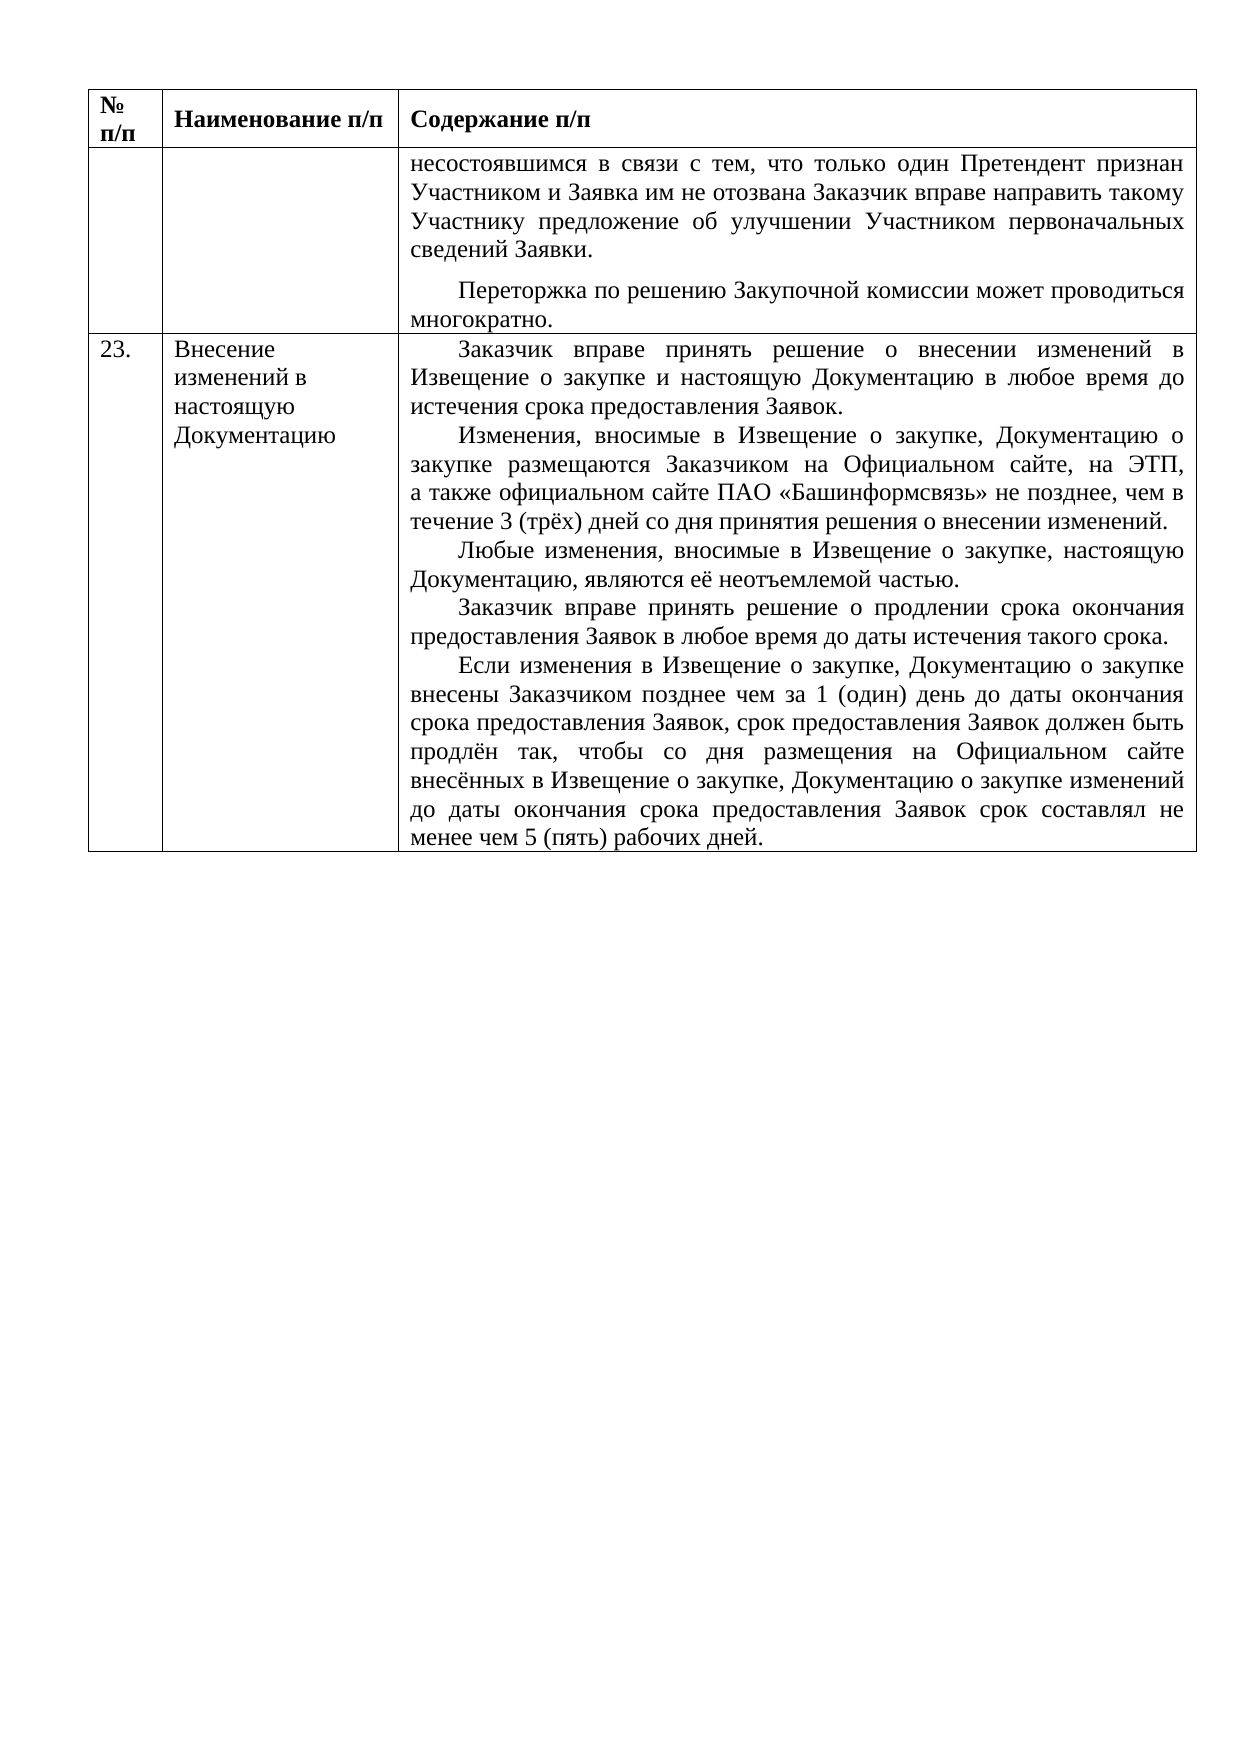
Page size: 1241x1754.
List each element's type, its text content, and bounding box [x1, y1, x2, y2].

table_header Наименование п/п [163, 90, 398, 147]
table_cell [89, 148, 162, 333]
table_cell [89, 334, 162, 851]
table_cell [163, 148, 398, 333]
table_header Содержание п/п [399, 90, 1196, 147]
table_header № п/п [89, 90, 162, 147]
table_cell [399, 148, 1196, 333]
table_cell Заказчик вправе принять решение о внесении изменений в Извещение о закупке и настоящую Документацию в любое время до истечения срока предоставления Заявок. Изменения, вносимые в Извещение о закупке, Документацию о закупке размещаются Заказчиком на Официальном сайте, на ЭТП, а также официальном сайте ПАО «Башинформсвязь» не позднее, чем в течение 3 (трёх) дней со дня принятия решения о внесении изменений. Любые изменения, вносимые в Извещение о закупке, настоящую Документацию, являются её неотъемлемой частью. Заказчик вправе принять решение о продлении срока окончания предоставления Заявок в любое время до даты истечения такого срока. Если изменения в Извещение о закупке, Документацию о закупке внесены Заказчиком позднее чем за 1 (один) день до даты окончания срока предоставления Заявок, срок предоставления Заявок должен быть продлён так, чтобы со дня размещения на Официальном сайте внесённых в Извещение о закупке, Документацию о закупке изменений до даты окончания срока предоставления Заявок срок составлял не менее чем 5 (пять) рабочих дней. [399, 334, 1196, 851]
table_cell Внесение изменений в настоящую Документацию [163, 334, 398, 851]
